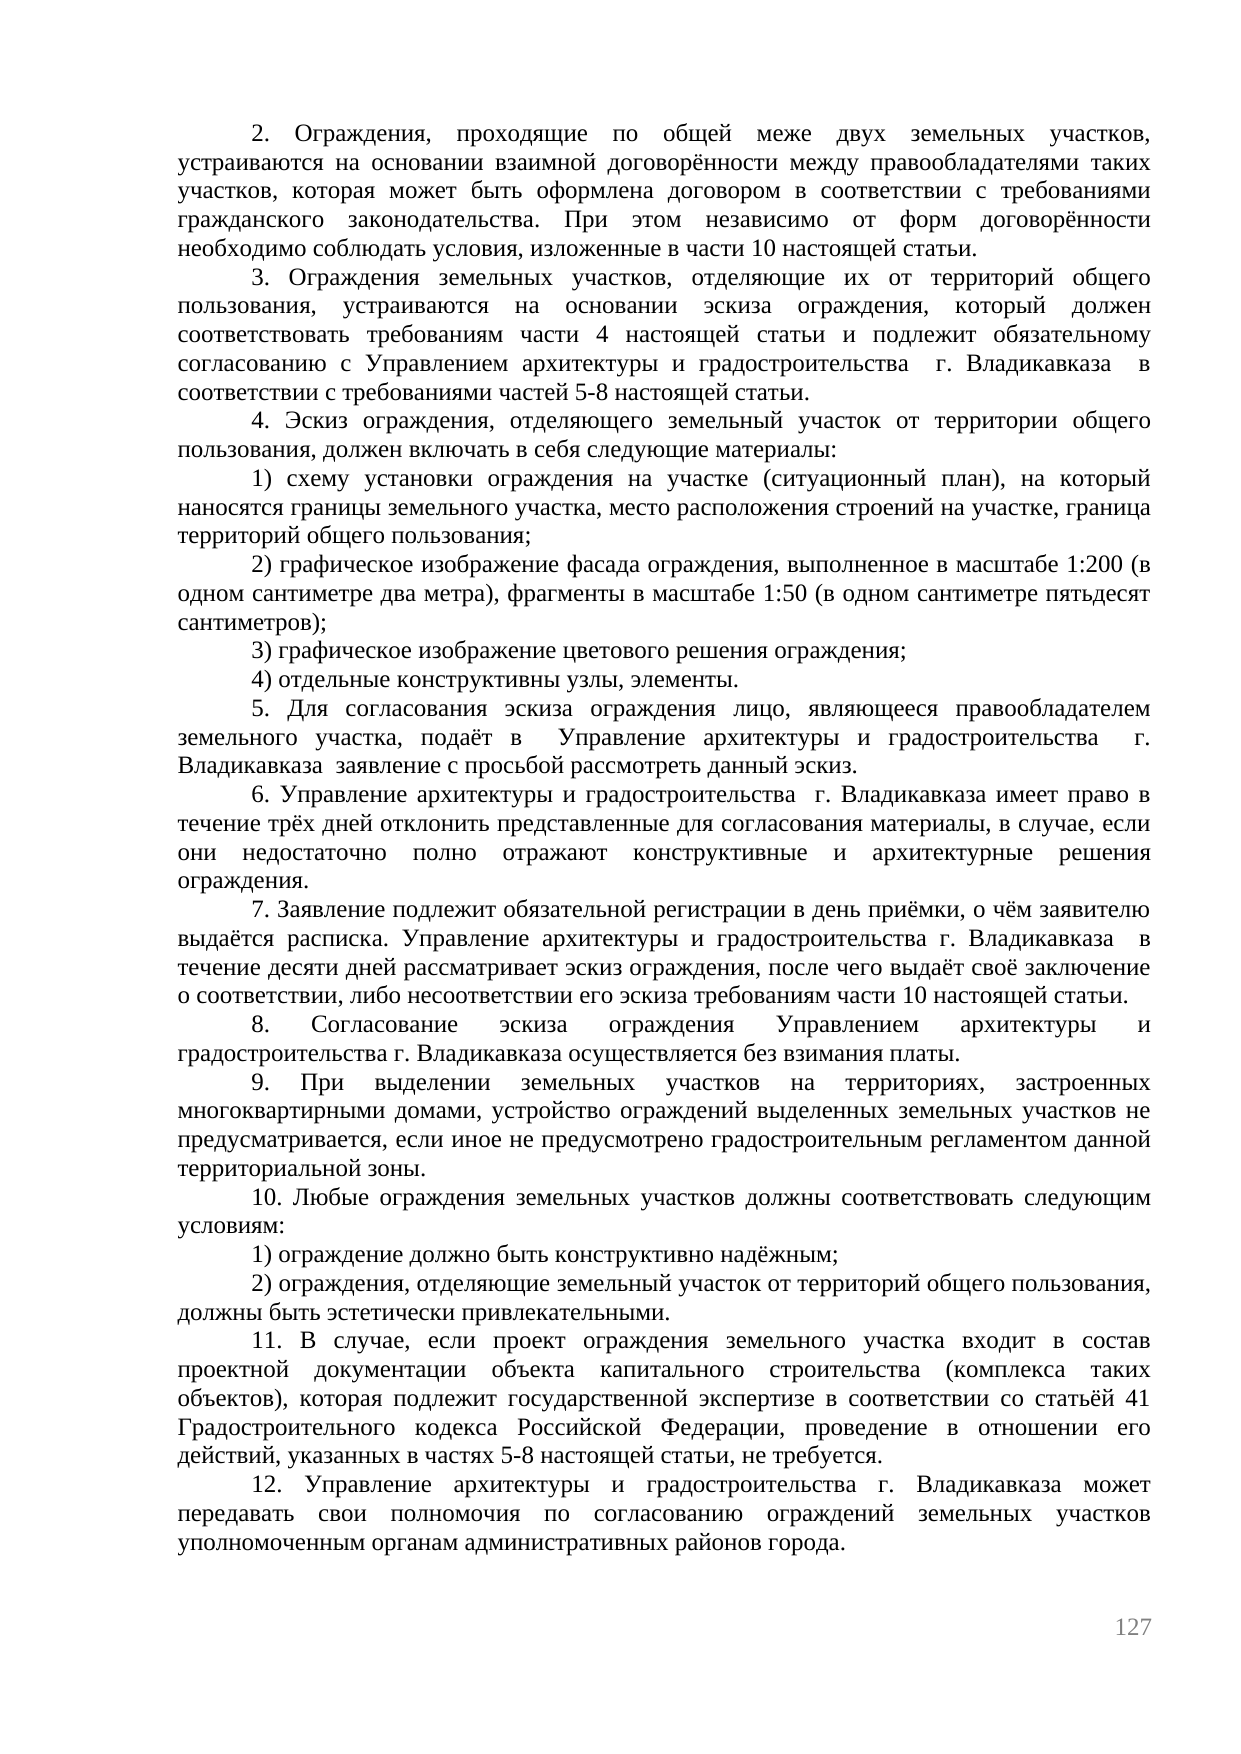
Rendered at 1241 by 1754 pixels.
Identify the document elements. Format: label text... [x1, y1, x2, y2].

text 5. Для согласования эскиза ограждения лицо, являющееся правообладателем земельного участка, подаёт в Управление архитектуры и градостроительства г. Владикавказа заявление с просьбой рассмотреть данный эскиз. [177, 693, 1152, 779]
text 2) графическое изображение фасада ограждения, выполненное в масштабе 1:200 (в одном сантиметре два метра), фрагменты в масштабе 1:50 (в одном сантиметре пятьдесят сантиметров); [177, 549, 1152, 636]
text 8. Согласование эскиза ограждения Управлением архитектуры и градостроительства г. Владикавказа осуществляется без взимания платы. [177, 1009, 1152, 1067]
text 4. Эскиз ограждения, отделяющего земельный участок от территории общего пользования, должен включать в себя следующие материалы: [177, 406, 1152, 463]
text 9. При выделении земельных участков на территориях, застроенных многоквартирными домами, устройство ограждений выделенных земельных участков не предусматривается, если иное не предусмотрено градостроительным регламентом данной территориальной зоны. [177, 1067, 1152, 1182]
text 1) ограждение должно быть конструктивно надёжным; [177, 1239, 1152, 1268]
text 4) отдельные конструктивны узлы, элементы. [177, 664, 1152, 693]
text 10. Любые ограждения земельных участков должны соответствовать следующим условиям: [177, 1182, 1152, 1239]
text 7. Заявление подлежит обязательной регистрации в день приёмки, о чём заявителю выдаётся расписка. Управление архитектуры и градостроительства г. Владикавказа в течение десяти дней рассматривает эскиз ограждения, после чего выдаёт своё заключение о соответствии, либо несоответствии его эскиза требованиям части 10 настоящей статьи. [177, 894, 1152, 1009]
text 1) схему установки ограждения на участке (ситуационный план), на который наносятся границы земельного участка, место расположения строений на участке, граница территорий общего пользования; [177, 463, 1152, 549]
text 2. Ограждения, проходящие по общей меже двух земельных участков, устраиваются на основании взаимной договорённости между правообладателями таких участков, которая может быть оформлена договором в соответствии с требованиями гражданского законодательства. При этом независимо от форм договорённости необходимо соблюдать условия, изложенные в части 10 настоящей статьи. [177, 118, 1152, 262]
text 3) графическое изображение цветового решения ограждения; [177, 636, 1152, 664]
text 3. Ограждения земельных участков, отделяющие их от территорий общего пользования, устраиваются на основании эскиза ограждения, который должен соответствовать требованиям части 4 настоящей статьи и подлежит обязательному согласованию с Управлением архитектуры и градостроительства г. Владикавказа в соответствии с требованиями частей 5-8 настоящей статьи. [177, 262, 1152, 406]
text 2) ограждения, отделяющие земельный участок от территорий общего пользования, должны быть эстетически привлекательными. [177, 1268, 1152, 1326]
text 12. Управление архитектуры и градостроительства г. Владикавказа может передавать свои полномочия по согласованию ограждений земельных участков уполномоченным органам административных районов города. [177, 1469, 1152, 1556]
text 11. В случае, если проект ограждения земельного участка входит в состав проектной документации объекта капитального строительства (комплекса таких объектов), которая подлежит государственной экспертизе в соответствии со статьёй 41 Градостроительного кодекса Российской Федерации, проведение в отношении его действий, указанных в частях 5-8 настоящей статьи, не требуется. [177, 1326, 1152, 1469]
text 6. Управление архитектуры и градостроительства г. Владикавказа имеет право в течение трёх дней отклонить представленные для согласования материалы, в случае, если они недостаточно полно отражают конструктивные и архитектурные решения ограждения. [177, 779, 1152, 894]
